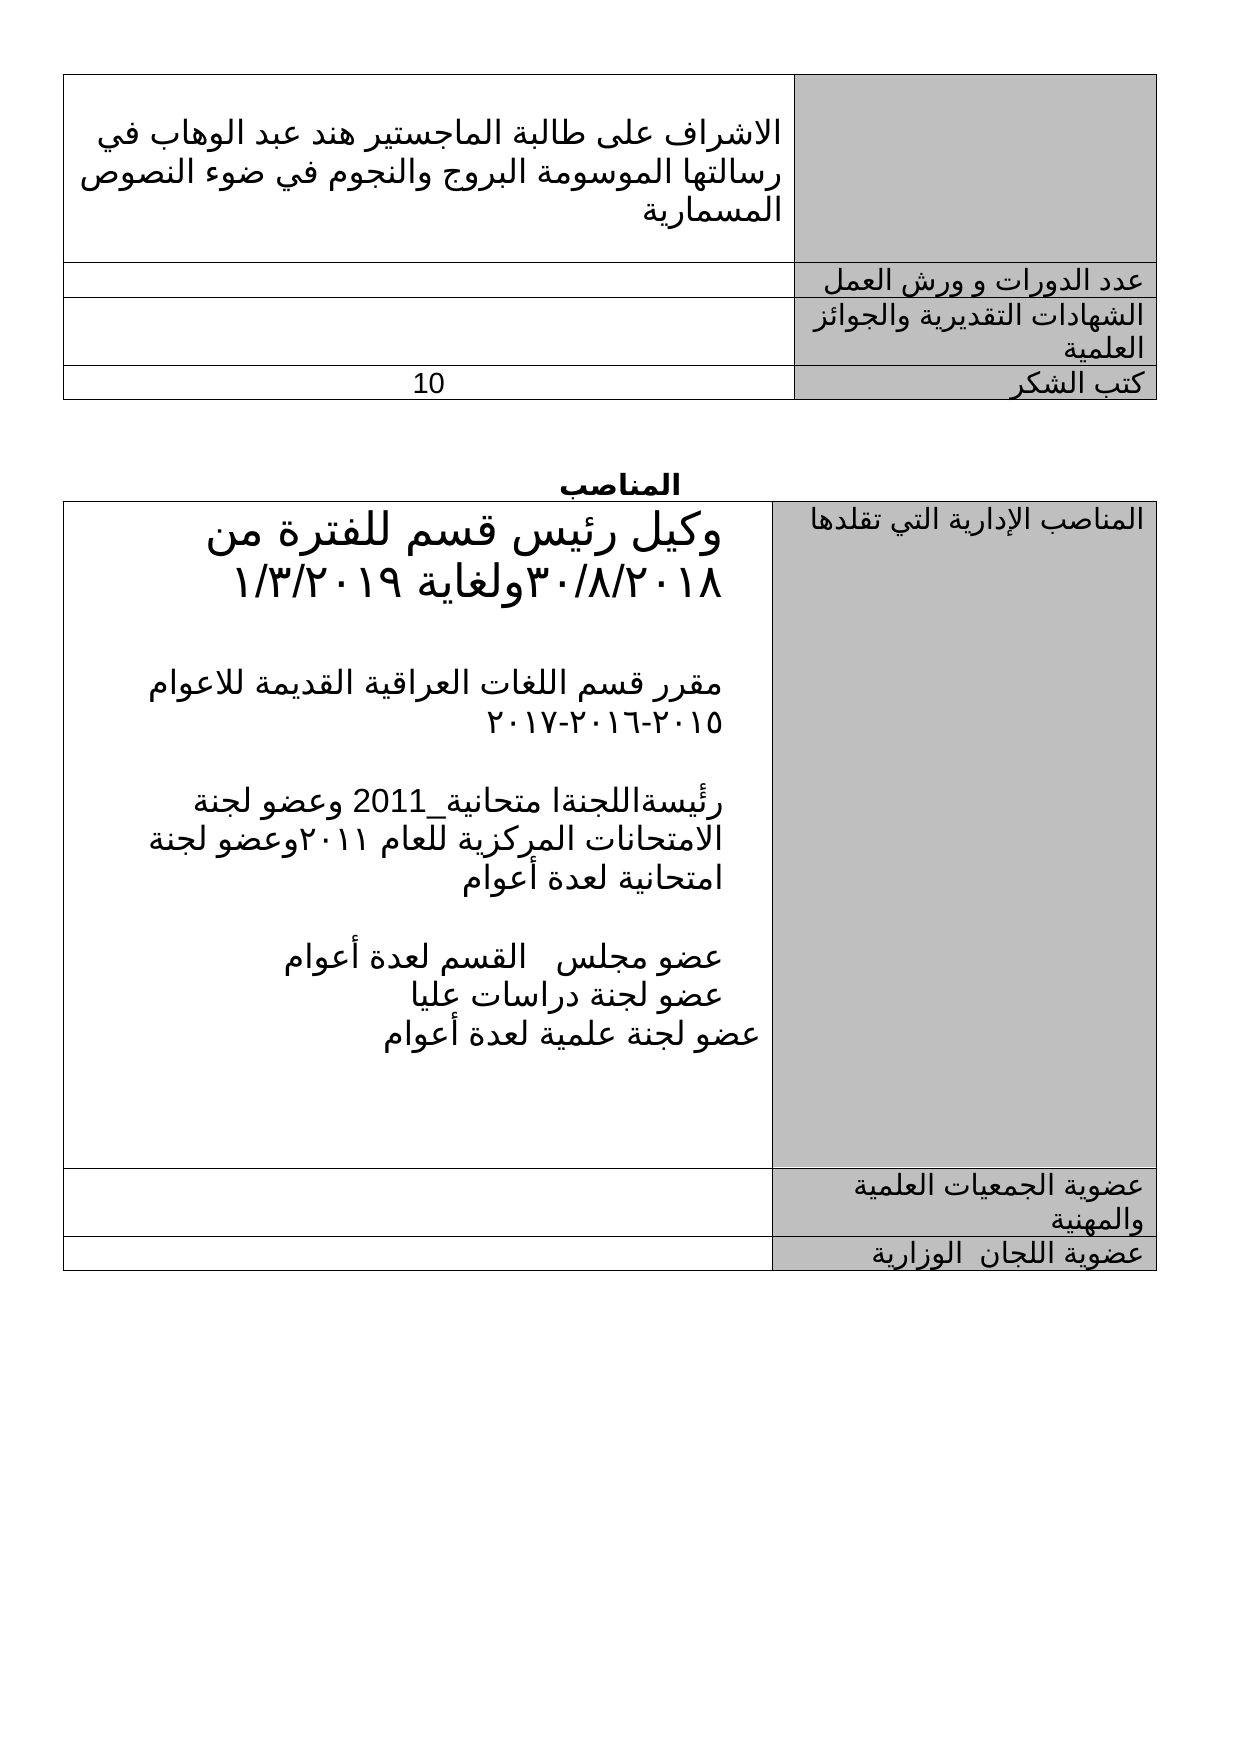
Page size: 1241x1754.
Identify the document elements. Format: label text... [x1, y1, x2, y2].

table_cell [795, 75, 1156, 262]
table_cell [64, 75, 794, 262]
table_cell عضوية اللجان الوزارية [773, 1237, 1156, 1270]
table_cell كتب الشكر [795, 366, 1156, 399]
table_header وكيل رئيس قسم للفترة من ٣٠/٨/٢٠١٨ولغاية ١/٣/٢٠١٩ مقرر قسم اللغات العراقية القديمة للاعوام ٢٠١٥-٢٠١٦-٢٠١٧ رئٔيسةاللجنةا متحانية_2011 وعضو لجنة الامتحانات المركزية للعام ٢٠١١وعضو لجنة امتحانية لعدة أعوام عضو مجلس القسم لعدة أعوام عضو لجنة دراسات عليا عضو لجنة علمية لعدة أعوام [64, 502, 772, 1167]
table_cell عضوية الجمعيات العلمية والمهنية [773, 1169, 1156, 1236]
table_cell [64, 263, 794, 297]
table_cell الشهادات التقديرية والجوائز العلمية [795, 298, 1156, 365]
table_header المناصب الإدارية التي تقلدها [773, 502, 1156, 1167]
table_cell [64, 298, 794, 365]
text المناصب [187, 467, 1053, 501]
table_cell 10 [64, 366, 794, 399]
table_cell [64, 1169, 772, 1236]
table_cell عدد الدورات و ورش العمل [795, 263, 1156, 297]
table_cell [64, 1237, 772, 1270]
